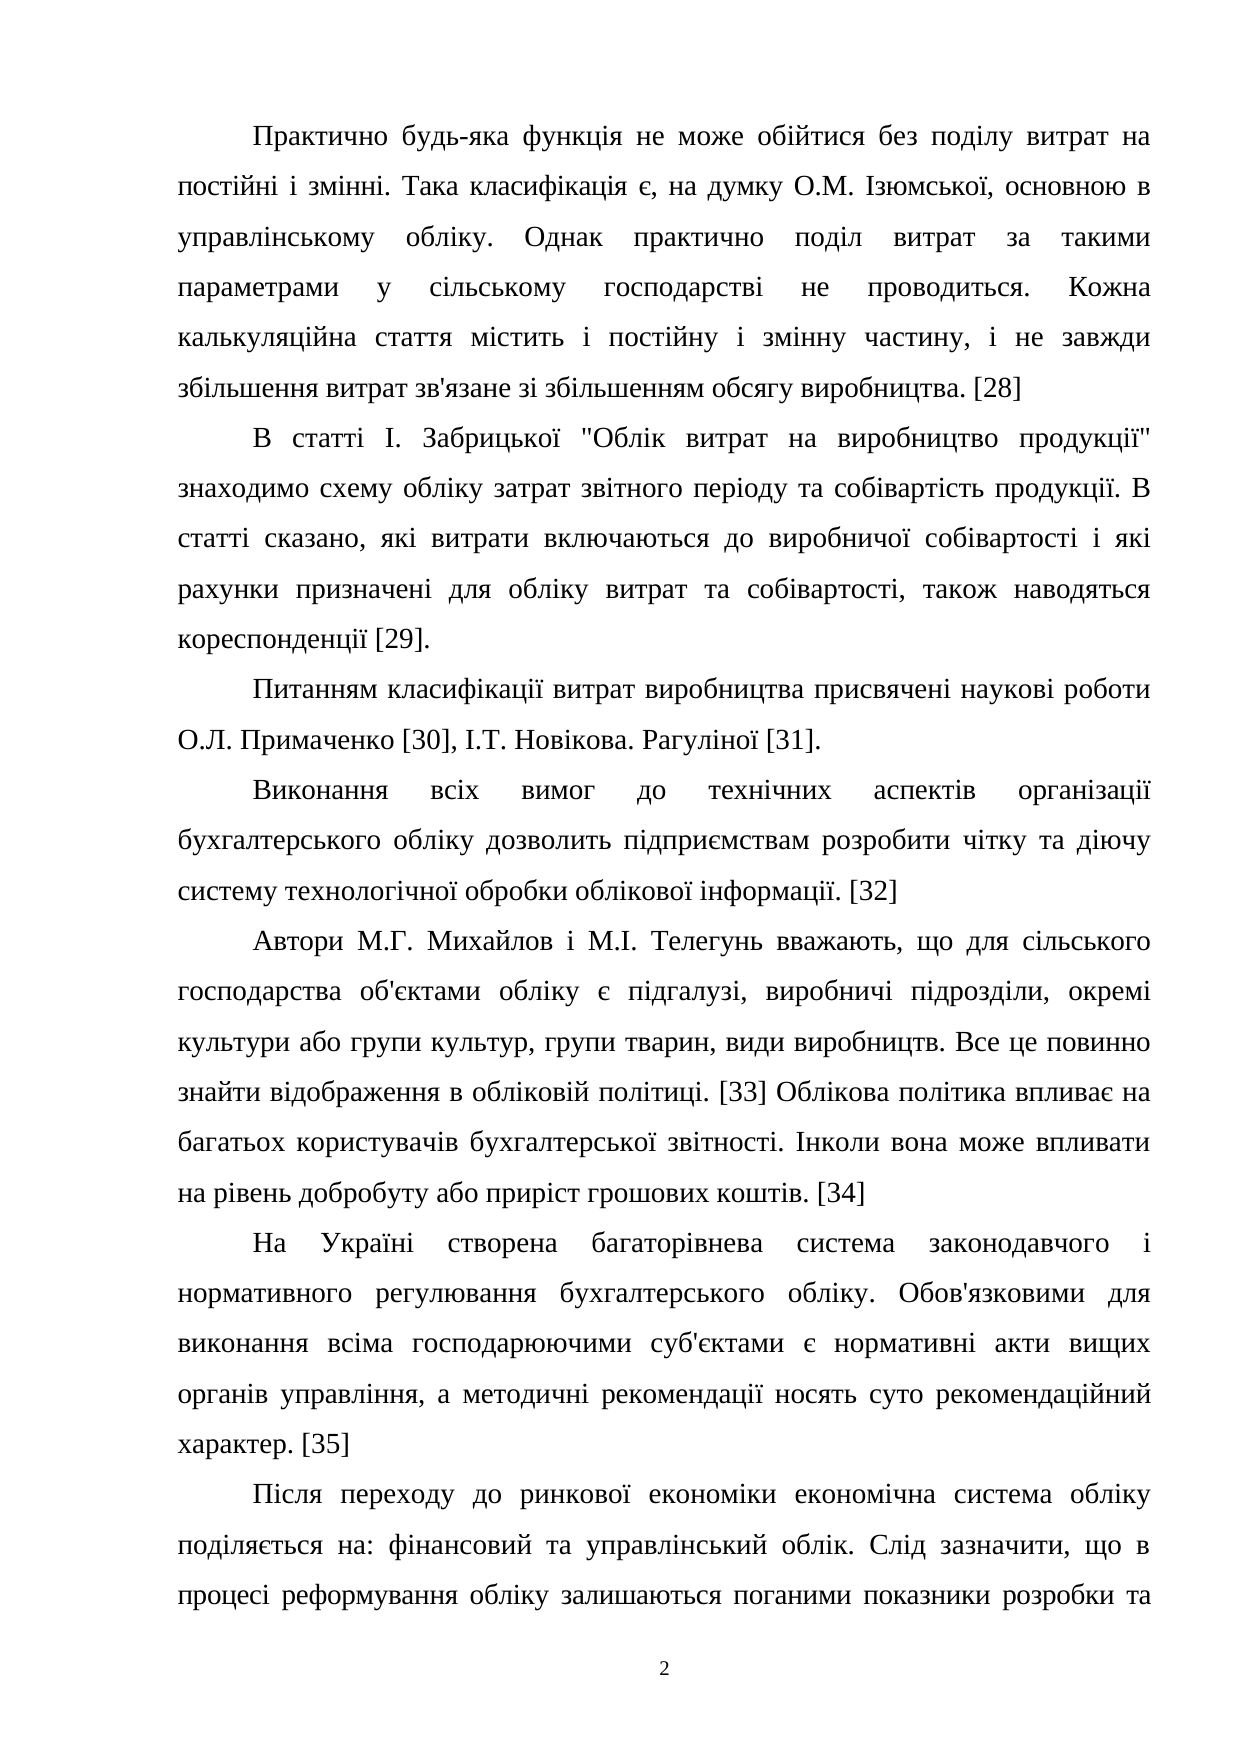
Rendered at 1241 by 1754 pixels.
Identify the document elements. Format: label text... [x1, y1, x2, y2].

text На Україні створена багаторівнева система законодавчого і нормативного регулювання бухгалтерського обліку. Обов'язковими для виконання всіма господарюючими суб'єктами є нормативні акти вищих органів управління, а методичні рекомендації носять суто рекомендаційний характер. [35] [177, 1225, 1152, 1460]
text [177, 1477, 1152, 1611]
text Автори М.Г. Михайлов і М.І. Телегунь вважають, що для сільського господарства об'єктами обліку є підгалузі, виробничі підрозділи, окремі культури або групи культур, групи тварин, види виробництв. Все це повинно знайти відображення в обліковій політиці. [33] Облікова політика впливає на багатьох користувачів бухгалтерської звітності. Інколи вона може впливати на рівень добробуту або приріст грошових коштів. [34] [177, 923, 1152, 1208]
text В статті І. Забрицької "Облік витрат на виробництво продукції" знаходимо схему обліку затрат звітного періоду та собівартість продукції. В статті сказано, які витрати включаються до виробничої собівартості і які рахунки призначені для обліку витрат та собівартості, також наводяться кореспонденції [29]. [177, 420, 1152, 655]
text Виконання всіх вимог до технічних аспектів організації бухгалтерського обліку дозволить підприємствам розробити чітку та діючу систему технологічної обробки облікової інформації. [32] [177, 772, 1152, 906]
text Практично будь-яка функція не може обійтися без поділу витрат на постійні і змінні. Така класифікація є, на думку О.М. Ізюмської, основною в управлінському обліку. Однак практично поділ витрат за такими параметрами у сільському господарстві не проводиться. Кожна калькуляційна стаття містить і постійну і змінну частину, і не завжди збільшення витрат зв'язане зі збільшенням обсягу виробництва. [28] [177, 118, 1152, 403]
text Питанням класифікації витрат виробництва присвячені наукові роботи О.Л. Примаченко [30], І.Т. Новікова. Рагуліної [31]. [177, 672, 1152, 755]
